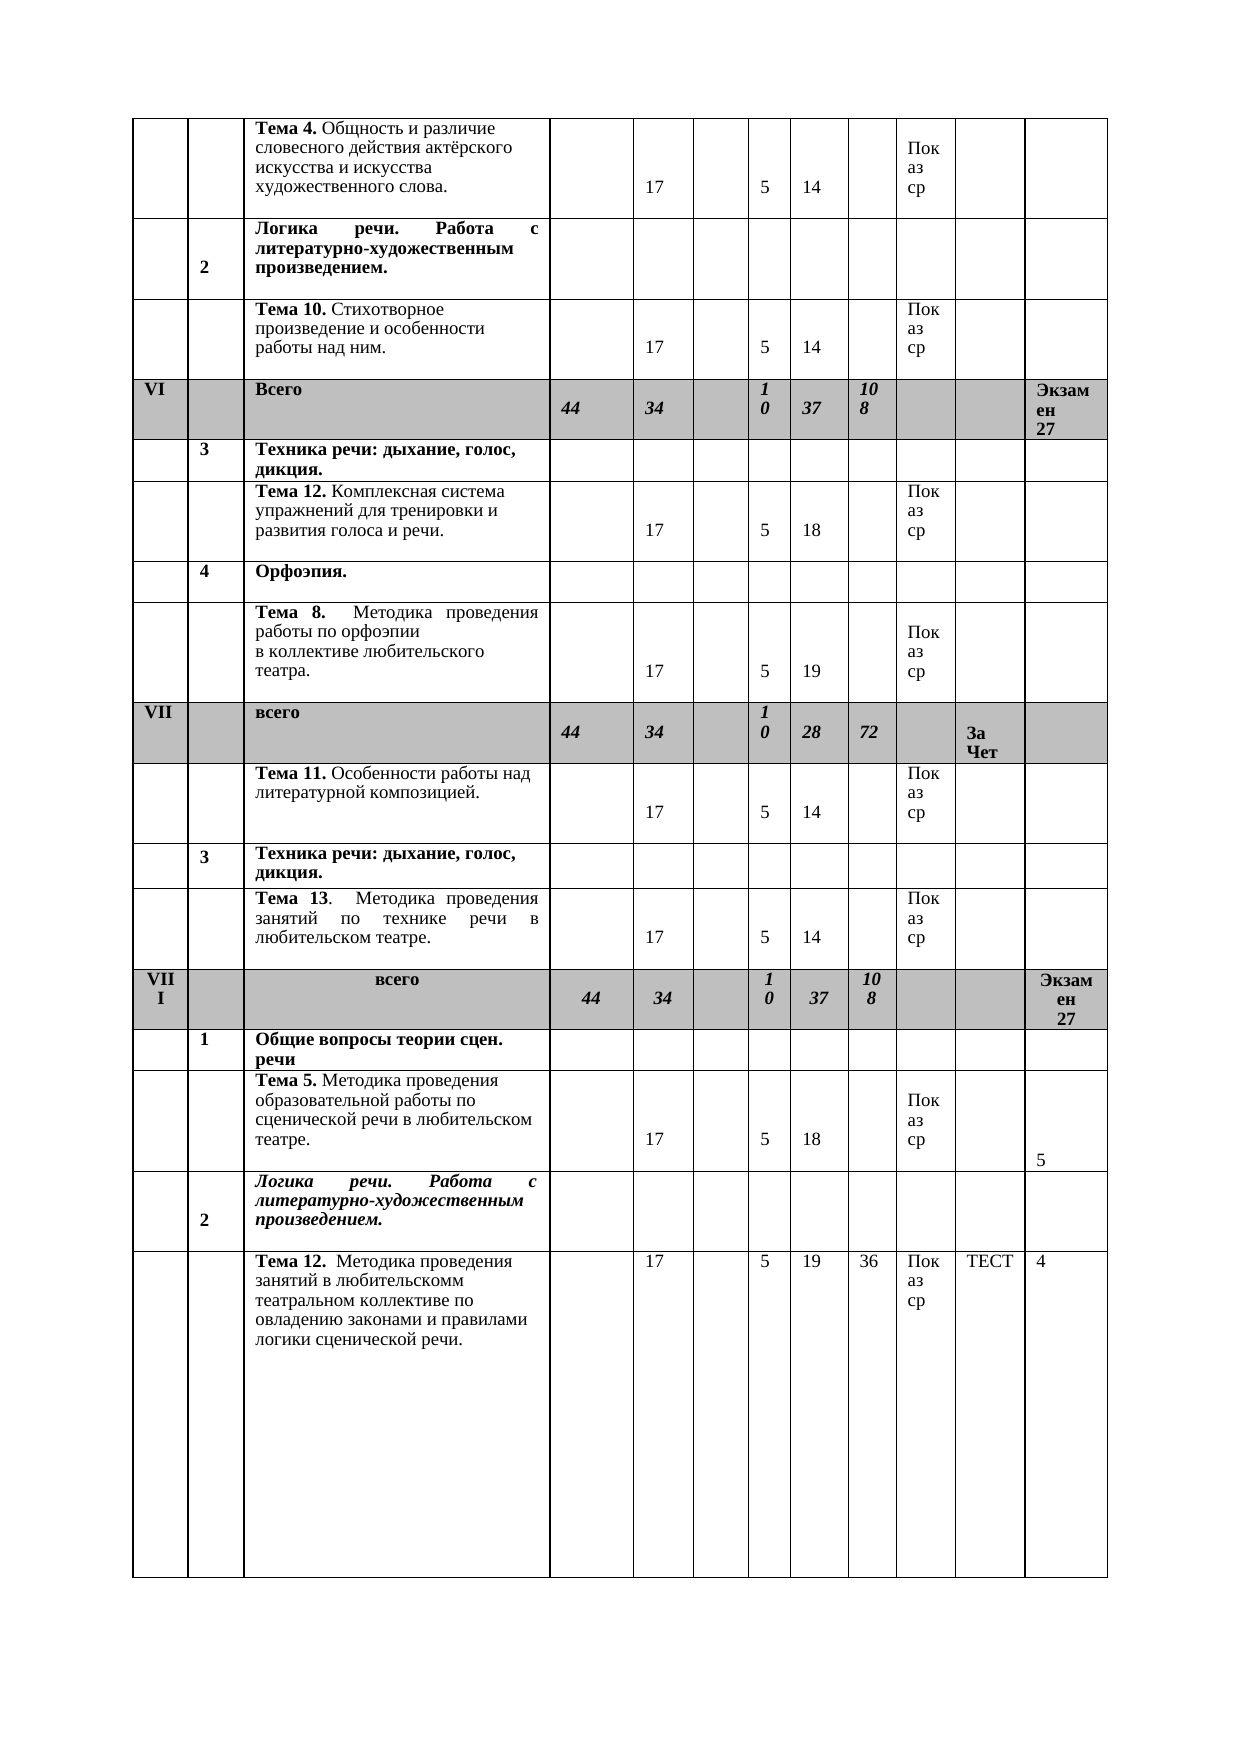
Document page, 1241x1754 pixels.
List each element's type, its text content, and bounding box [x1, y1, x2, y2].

table_cell 5 [749, 1252, 790, 1577]
table_cell Всего [245, 380, 549, 439]
table_cell [1026, 300, 1107, 379]
table_cell [956, 970, 1024, 1029]
table_cell [849, 1071, 896, 1171]
table_cell 5 [749, 764, 790, 843]
table_cell [849, 1030, 896, 1070]
table_cell Тема 11. Особенности работы над литературной композицией. [245, 764, 549, 843]
table_cell [1026, 889, 1107, 968]
table_cell [551, 1071, 633, 1171]
table_cell 5 [749, 603, 790, 702]
table_cell [694, 219, 748, 298]
table_cell Экзамен 27 [1026, 970, 1107, 1029]
table_cell 17 [634, 482, 693, 561]
table_cell 3 [189, 440, 243, 481]
table_cell [134, 119, 187, 218]
table_cell [551, 119, 633, 218]
table_cell 14 [791, 119, 848, 218]
table_cell За Чет [956, 703, 1024, 763]
table_cell [956, 764, 1024, 843]
table_cell 108 [849, 970, 896, 1029]
table_cell [551, 1252, 633, 1577]
table_cell [551, 889, 633, 968]
table_cell VI [134, 380, 187, 439]
table_cell [1026, 119, 1107, 218]
table_cell Общие вопросы теории сцен. речи [245, 1030, 549, 1070]
table_cell [694, 970, 748, 1029]
table_cell Техника речи: дыхание, голос, дикция. [245, 844, 549, 888]
table_cell [189, 703, 243, 763]
table_cell Логика речи. Работа с литературно-художественным произведением. [245, 219, 549, 298]
table_cell [1026, 440, 1107, 481]
table_cell 17 [634, 764, 693, 843]
table_cell Показ ср [897, 603, 955, 702]
table_cell 3 [189, 844, 243, 888]
table_cell [849, 440, 896, 481]
table_cell [694, 764, 748, 843]
table_cell [551, 562, 633, 602]
table_cell [551, 482, 633, 561]
table_cell [749, 1030, 790, 1070]
table_cell 5 [749, 119, 790, 218]
table_cell 5 [749, 1071, 790, 1171]
table_cell 34 [634, 380, 693, 439]
table_cell [134, 1172, 187, 1251]
table_cell [749, 562, 790, 602]
table_cell 72 [849, 703, 896, 763]
table_cell [694, 889, 748, 968]
table_cell [551, 844, 633, 888]
table_cell [956, 119, 1024, 218]
table_cell 4 [1026, 1252, 1107, 1577]
table_cell 5 [749, 889, 790, 968]
table_cell [694, 440, 748, 481]
table_cell [897, 970, 955, 1029]
table_cell 44 [551, 380, 633, 439]
table_cell [849, 764, 896, 843]
table_cell [694, 844, 748, 888]
table_cell [551, 300, 633, 379]
table_cell [897, 562, 955, 602]
table_cell [634, 219, 693, 298]
table_cell 17 [634, 603, 693, 702]
table_cell 17 [634, 300, 693, 379]
table_cell [956, 219, 1024, 298]
table_cell 2 [189, 219, 243, 298]
table_cell [189, 1252, 243, 1577]
table_cell [134, 219, 187, 298]
table_cell 28 [791, 703, 848, 763]
table_cell [134, 440, 187, 481]
table_cell 17 [634, 119, 693, 218]
table_cell 14 [791, 889, 848, 968]
table_cell [956, 1071, 1024, 1171]
table_cell 4 [189, 562, 243, 602]
table_cell [956, 380, 1024, 439]
table_cell 18 [791, 1071, 848, 1171]
table_cell [694, 380, 748, 439]
table_cell [956, 482, 1024, 561]
table_cell [189, 482, 243, 561]
table_cell [551, 1172, 633, 1251]
table_cell [134, 300, 187, 379]
table_cell Тема 8. Методика проведения работы по орфоэпии в коллективе любительского театра. [245, 603, 549, 702]
table_cell [1026, 482, 1107, 561]
table_cell [189, 970, 243, 1029]
table_cell VIII [134, 970, 187, 1029]
table_cell всего [245, 970, 549, 1029]
table_cell [694, 300, 748, 379]
table_cell [1026, 844, 1107, 888]
table_cell Тема 5. Методика проведения образовательной работы по сценической речи в любительском театре. [245, 1071, 549, 1171]
table_cell [749, 219, 790, 298]
table_cell Показ ср [897, 482, 955, 561]
table_cell 14 [791, 300, 848, 379]
table_cell 19 [791, 603, 848, 702]
table_cell [791, 440, 848, 481]
table_cell [134, 562, 187, 602]
table_cell ТЕСТ [956, 1252, 1024, 1577]
table_cell [694, 119, 748, 218]
table_cell [849, 219, 896, 298]
table_cell [1026, 703, 1107, 763]
table_cell [694, 482, 748, 561]
table_cell 5 [749, 482, 790, 561]
table_cell [134, 889, 187, 968]
table_cell [134, 764, 187, 843]
table_cell Орфоэпия. [245, 562, 549, 602]
table_cell [956, 562, 1024, 602]
table_cell 108 [849, 380, 896, 439]
table_cell 34 [634, 703, 693, 763]
table_cell [189, 764, 243, 843]
table_cell Показ ср [897, 119, 955, 218]
table_cell [791, 844, 848, 888]
table_cell 1 [189, 1030, 243, 1070]
table_cell [897, 844, 955, 888]
table_cell [956, 1030, 1024, 1070]
table_cell [749, 1172, 790, 1251]
table_cell [634, 562, 693, 602]
table_cell [694, 562, 748, 602]
table_cell 2 [189, 1172, 243, 1251]
table_cell [956, 1172, 1024, 1251]
table_cell [134, 603, 187, 702]
table_cell [956, 603, 1024, 702]
table_cell Экзамен 27 [1026, 380, 1107, 439]
table_cell 17 [634, 1252, 693, 1577]
table_cell [1026, 764, 1107, 843]
table_cell [849, 562, 896, 602]
table_cell [189, 119, 243, 218]
table_cell Техника речи: дыхание, голос, дикция. [245, 440, 549, 481]
table_cell [1026, 562, 1107, 602]
table_cell [694, 603, 748, 702]
table_cell [791, 562, 848, 602]
table_cell [1026, 219, 1107, 298]
table_cell [897, 219, 955, 298]
table_cell [849, 844, 896, 888]
table_cell [1026, 603, 1107, 702]
table_cell [189, 380, 243, 439]
table_cell [694, 1252, 748, 1577]
table_cell [849, 119, 896, 218]
table_cell 5 [1026, 1071, 1107, 1171]
table_cell [189, 889, 243, 968]
table_cell [634, 844, 693, 888]
table_cell [897, 1172, 955, 1251]
table_cell [956, 844, 1024, 888]
table_cell [694, 1172, 748, 1251]
table_cell [897, 380, 955, 439]
table_cell [1026, 1172, 1107, 1251]
table_cell [634, 1030, 693, 1070]
table_cell [749, 844, 790, 888]
table_cell [189, 300, 243, 379]
table_cell [634, 1172, 693, 1251]
table_cell [749, 440, 790, 481]
table_cell [849, 482, 896, 561]
table_cell [849, 889, 896, 968]
table_cell [694, 1030, 748, 1070]
table_cell [956, 440, 1024, 481]
table_cell VII [134, 703, 187, 763]
table_cell 5 [749, 300, 790, 379]
table_cell 17 [634, 889, 693, 968]
table_cell [897, 703, 955, 763]
table_cell 44 [551, 703, 633, 763]
table_cell [551, 764, 633, 843]
table_cell [849, 300, 896, 379]
table_cell [897, 1030, 955, 1070]
table_cell [1026, 1030, 1107, 1070]
table_cell 10 [749, 703, 790, 763]
table_cell [551, 603, 633, 702]
table_cell 14 [791, 764, 848, 843]
table_cell [551, 219, 633, 298]
table_cell 17 [634, 1071, 693, 1171]
table_cell Тема 4. Общность и различие словесного действия актёрского искусства и искусства художественного слова. [245, 119, 549, 218]
table_cell 37 [791, 970, 848, 1029]
table_cell [791, 1030, 848, 1070]
table_cell [634, 440, 693, 481]
table_cell [849, 1172, 896, 1251]
table_cell [134, 482, 187, 561]
table_cell Показ ср [897, 1071, 955, 1171]
table_cell Показ ср [897, 889, 955, 968]
table_cell [134, 1030, 187, 1070]
table_cell 34 [634, 970, 693, 1029]
table_cell [956, 889, 1024, 968]
table_cell [791, 219, 848, 298]
table_cell [189, 1071, 243, 1171]
table_cell 18 [791, 482, 848, 561]
table_cell 36 [849, 1252, 896, 1577]
table_cell [189, 603, 243, 702]
table_cell Тема 12. Методика проведения занятий в любительскомм театральном коллективе по овладению законами и правилами логики сценической речи. [245, 1252, 549, 1577]
table_cell 37 [791, 380, 848, 439]
table_cell [694, 1071, 748, 1171]
table_cell [551, 1030, 633, 1070]
table_cell 44 [551, 970, 633, 1029]
table_cell Тема 13. Методика проведения занятий по технике речи в любительском театре. [245, 889, 549, 968]
table_cell [134, 844, 187, 888]
table_cell 10 [749, 970, 790, 1029]
table_cell [551, 440, 633, 481]
table_cell [134, 1252, 187, 1577]
table_cell [849, 603, 896, 702]
table_cell всего [245, 703, 549, 763]
table_cell [956, 300, 1024, 379]
table_cell [694, 703, 748, 763]
table_cell Показ ср [897, 300, 955, 379]
table_cell Логика речи. Работа с литературно-художественным произведением. [245, 1172, 549, 1251]
table_cell 10 [749, 380, 790, 439]
table_cell Тема 12. Комплексная система упражнений для тренировки и развития голоса и речи. [245, 482, 549, 561]
table_cell [897, 440, 955, 481]
table_cell Показ ср [897, 764, 955, 843]
table_cell [791, 1172, 848, 1251]
table_cell 19 [791, 1252, 848, 1577]
table_cell Тема 10. Стихотворное произведение и особенности работы над ним. [245, 300, 549, 379]
table_cell [134, 1071, 187, 1171]
table_cell Показ ср [897, 1252, 955, 1577]
